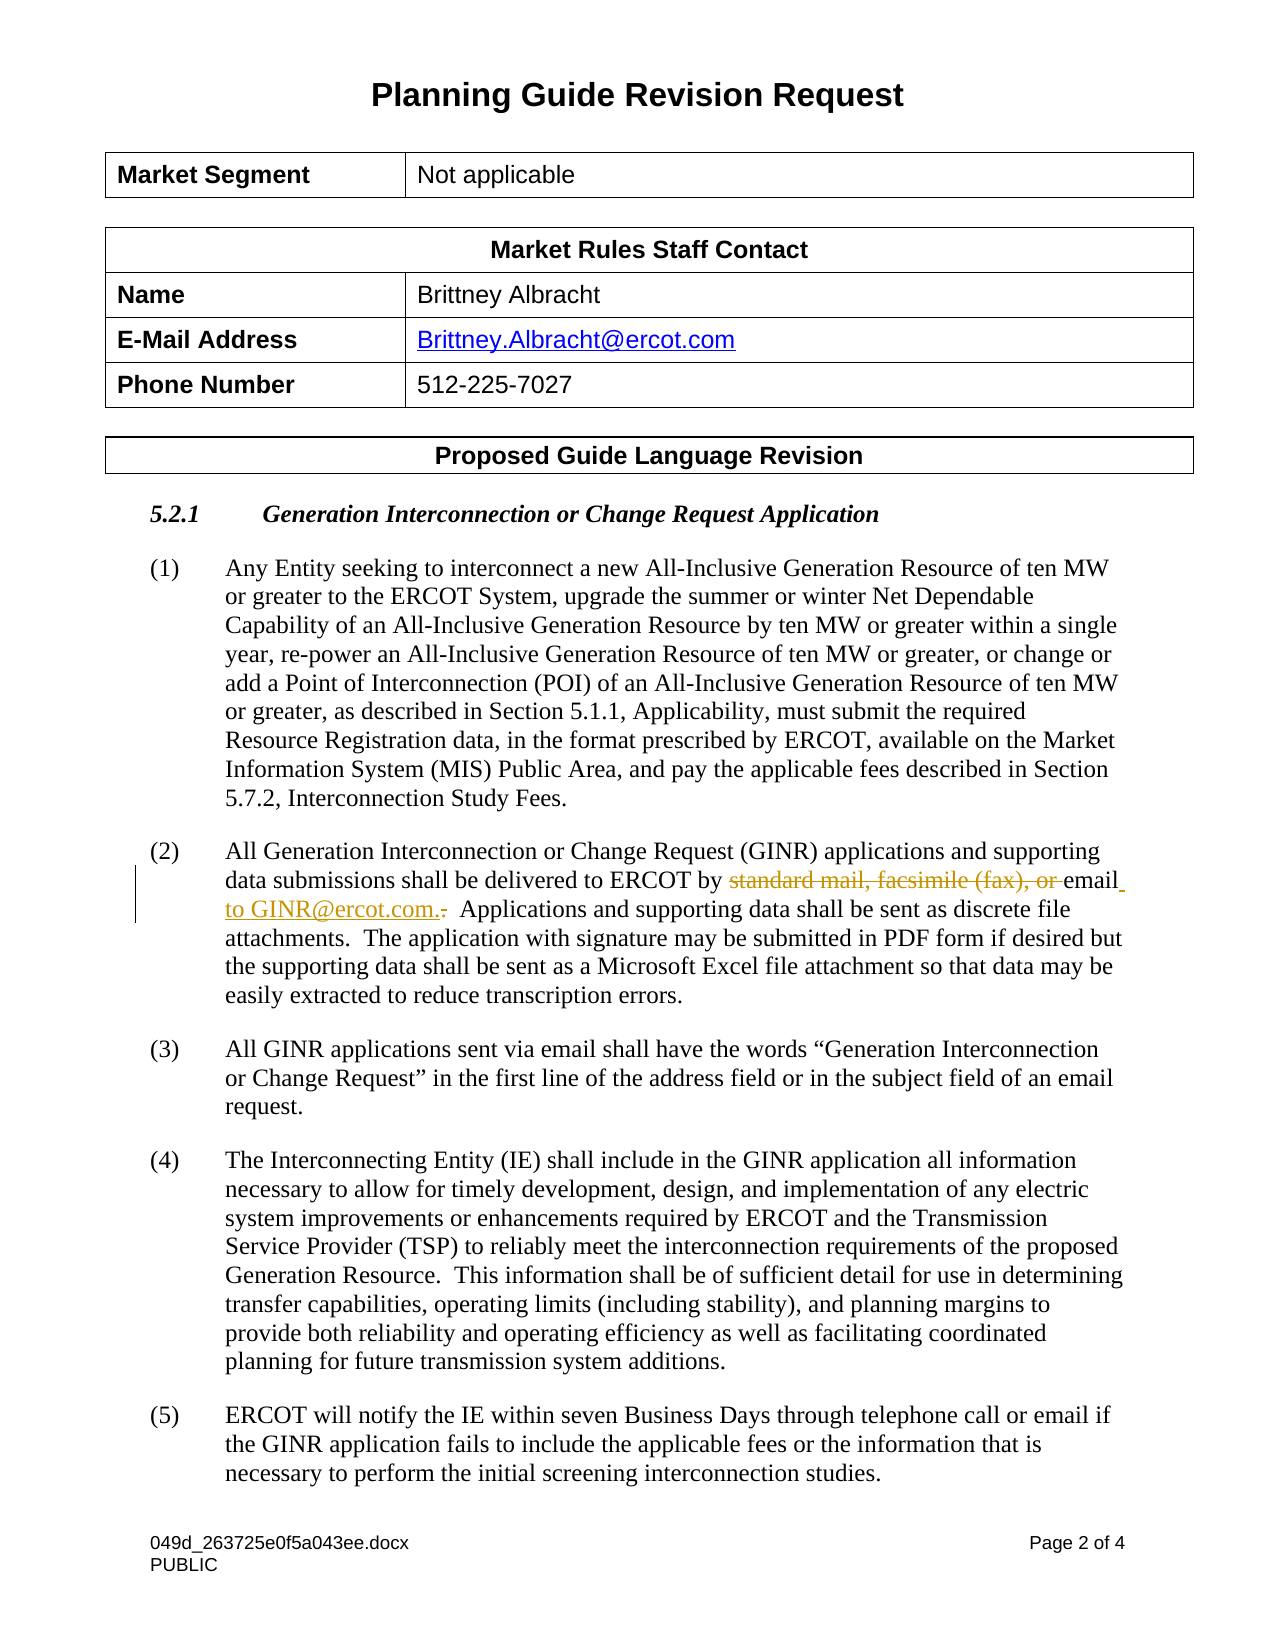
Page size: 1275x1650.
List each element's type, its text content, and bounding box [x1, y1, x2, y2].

text (3) All GINR applications sent via email shall have the words “Generation Interconnection or Change Request” in the first line of the address field or in the subject field of an email request. [150, 1034, 1125, 1120]
table_header Market Rules Staff Contact [106, 228, 1193, 272]
table_cell Phone Number [106, 363, 405, 407]
table_cell Market Segment [106, 153, 405, 197]
table_cell Brittney.Albracht@ercot.com [406, 318, 1193, 362]
table_header Proposed Guide Language Revision [106, 438, 1193, 473]
table_cell Brittney Albracht [406, 273, 1193, 317]
text (2) All Generation Interconnection or Change Request (GINR) applications and supporting data submissions shall be delivered to ERCOT by email Applications and supporting data shall be sent as discrete file attachments. The application with signature may be submitted in PDF form if desired but the supporting data shall be sent as a Microsoft Excel file attachment so that data may be easily extracted to reduce transcription errors. [150, 836, 1125, 1009]
text 5.2.1 Generation Interconnection or Change Request Application [150, 499, 1125, 528]
table_cell Name [106, 273, 405, 317]
text (4) The Interconnecting Entity (IE) shall include in the GINR application all information necessary to allow for timely development, design, and implementation of any electric system improvements or enhancements required by ERCOT and the Transmission Service Provider (TSP) to reliably meet the interconnection requirements of the proposed Generation Resource. This information shall be of sufficient detail for use in determining transfer capabilities, operating limits (including stability), and planning margins to provide both reliability and operating efficiency as well as facilitating coordinated planning for future transmission system additions. [150, 1145, 1125, 1375]
table_cell E-Mail Address [106, 318, 405, 362]
table_cell 512-225-7027 [406, 363, 1193, 407]
text (5) ERCOT will notify the IE within seven Business Days through telephone call or email if the GINR application fails to include the applicable fees or the information that is necessary to perform the initial screening interconnection studies. [150, 1400, 1125, 1486]
text (1) Any Entity seeking to interconnect a new All-Inclusive Generation Resource of ten MW or greater to the ERCOT System, upgrade the summer or winter Net Dependable Capability of an All-Inclusive Generation Resource by ten MW or greater within a single year, re-power an All-Inclusive Generation Resource of ten MW or greater, or change or add a Point of Interconnection (POI) of an All-Inclusive Generation Resource of ten MW or greater, as described in Section 5.1.1, Applicability, must submit the required Resource Registration data, in the format prescribed by ERCOT, available on the Market Information System (MIS) Public Area, and pay the applicable fees described in Section 5.7.2, Interconnection Study Fees. [150, 553, 1125, 811]
table_cell Not applicable [406, 153, 1193, 197]
